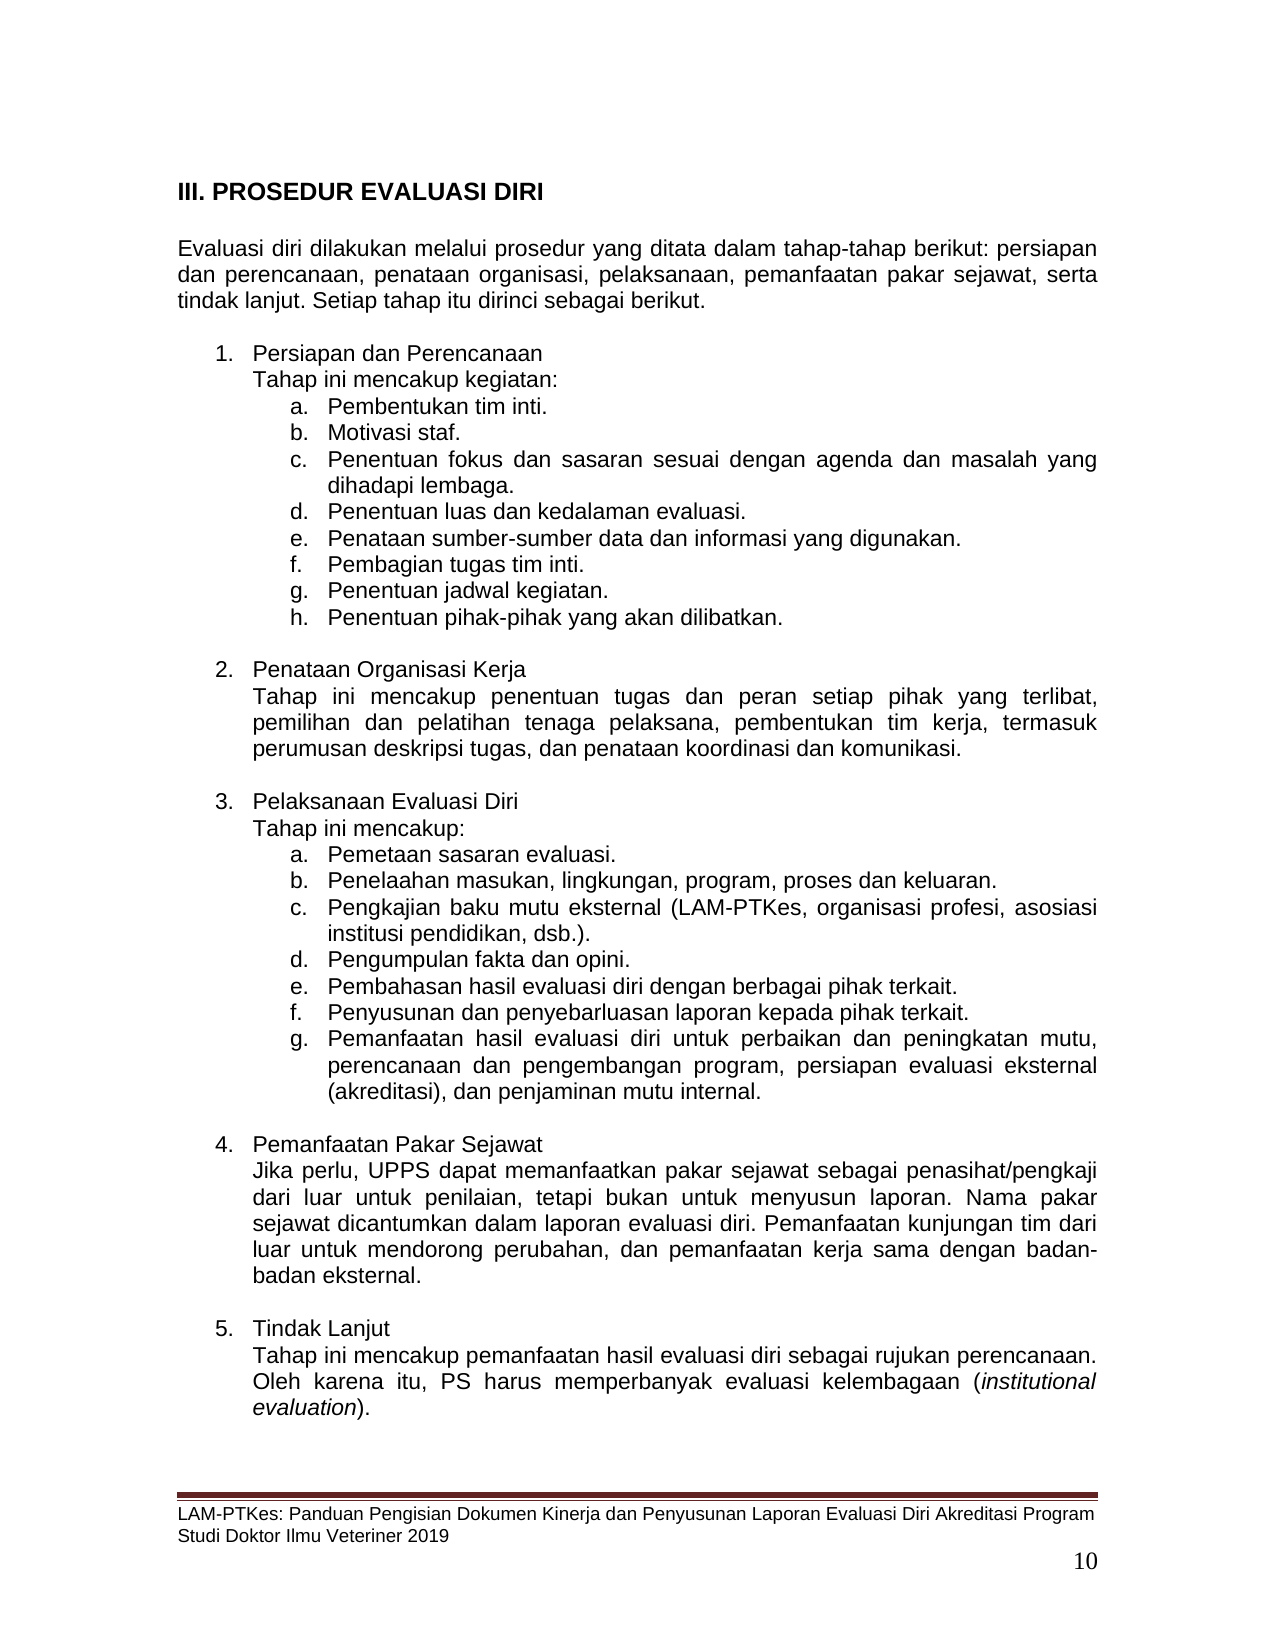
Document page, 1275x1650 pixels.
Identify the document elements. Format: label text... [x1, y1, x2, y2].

list Penentuan luas dan kedalaman evaluasi. [290, 498, 1098, 524]
list Penentuan fokus dan sasaran sesuai dengan agenda dan masalah yang dihadapi lembaga. [290, 446, 1098, 498]
list Penentuan pihak-pihak yang akan dilibatkan. [290, 604, 1098, 630]
list Penelaahan masukan, lingkungan, program, proses dan keluaran. [290, 867, 1098, 893]
list Pengkajian baku mutu eksternal (LAM-PTKes, organisasi profesi, asosiasi institusi pendidikan, dsb.). [290, 893, 1098, 946]
list Pemanfaatan Pakar Sejawat [215, 1131, 1098, 1157]
text Tahap ini mencakup: [252, 814, 1098, 841]
list Tindak Lanjut [215, 1315, 1098, 1342]
list Pemanfaatan hasil evaluasi diri untuk perbaikan dan peningkatan mutu, perencanaan dan pengembangan program, persiapan evaluasi eksternal (akreditasi), dan penjaminan mutu internal. [290, 1025, 1098, 1104]
list Penataan sumber-sumber data dan informasi yang digunakan. [290, 524, 1098, 551]
text Tahap ini mencakup pemanfaatan hasil evaluasi diri sebagai rujukan perencanaan. Oleh karena itu, PS harus memperbanyak evaluasi kelembagaan (institutional evaluation). [252, 1342, 1098, 1421]
list Pemetaan sasaran evaluasi. [290, 841, 1098, 867]
list Penataan Organisasi Kerja [215, 656, 1098, 683]
list Pembahasan hasil evaluasi diri dengan berbagai pihak terkait. [290, 973, 1098, 999]
list Pelaksanaan Evaluasi Diri [215, 788, 1098, 814]
text Tahap ini mencakup penentuan tugas dan peran setiap pihak yang terlibat, pemilihan dan pelatihan tenaga pelaksana, pembentukan tim kerja, termasuk perumusan deskripsi tugas, dan penataan koordinasi dan komunikasi. [252, 683, 1098, 762]
list Penyusunan dan penyebarluasan laporan kepada pihak terkait. [290, 999, 1098, 1025]
subtitle III. PROSEDUR EVALUASI DIRI [177, 177, 1098, 206]
text Evaluasi diri dilakukan melalui prosedur yang ditata dalam tahap-tahap berikut: persiapan dan perencanaan, penataan organisasi, pelaksanaan, pemanfaatan pakar sejawat, serta tindak lanjut. Setiap tahap itu dirinci sebagai berikut. [177, 235, 1098, 314]
list Pembagian tugas tim inti. [290, 551, 1098, 577]
list Pembentukan tim inti. [290, 393, 1098, 419]
text Tahap ini mencakup kegiatan: [252, 366, 1098, 393]
text Jika perlu, UPPS dapat memanfaatkan pakar sejawat sebagai penasihat/pengkaji dari luar untuk penilaian, tetapi bukan untuk menyusun laporan. Nama pakar sejawat dicantumkan dalam laporan evaluasi diri. Pemanfaatan kunjungan tim dari luar untuk mendorong perubahan, dan pemanfaatan kerja sama dengan badan-badan eksternal. [252, 1157, 1098, 1289]
list Penentuan jadwal kegiatan. [290, 577, 1098, 604]
list Motivasi staf. [290, 419, 1098, 446]
list Persiapan dan Perencanaan [215, 340, 1098, 366]
list Pengumpulan fakta dan opini. [290, 946, 1098, 973]
